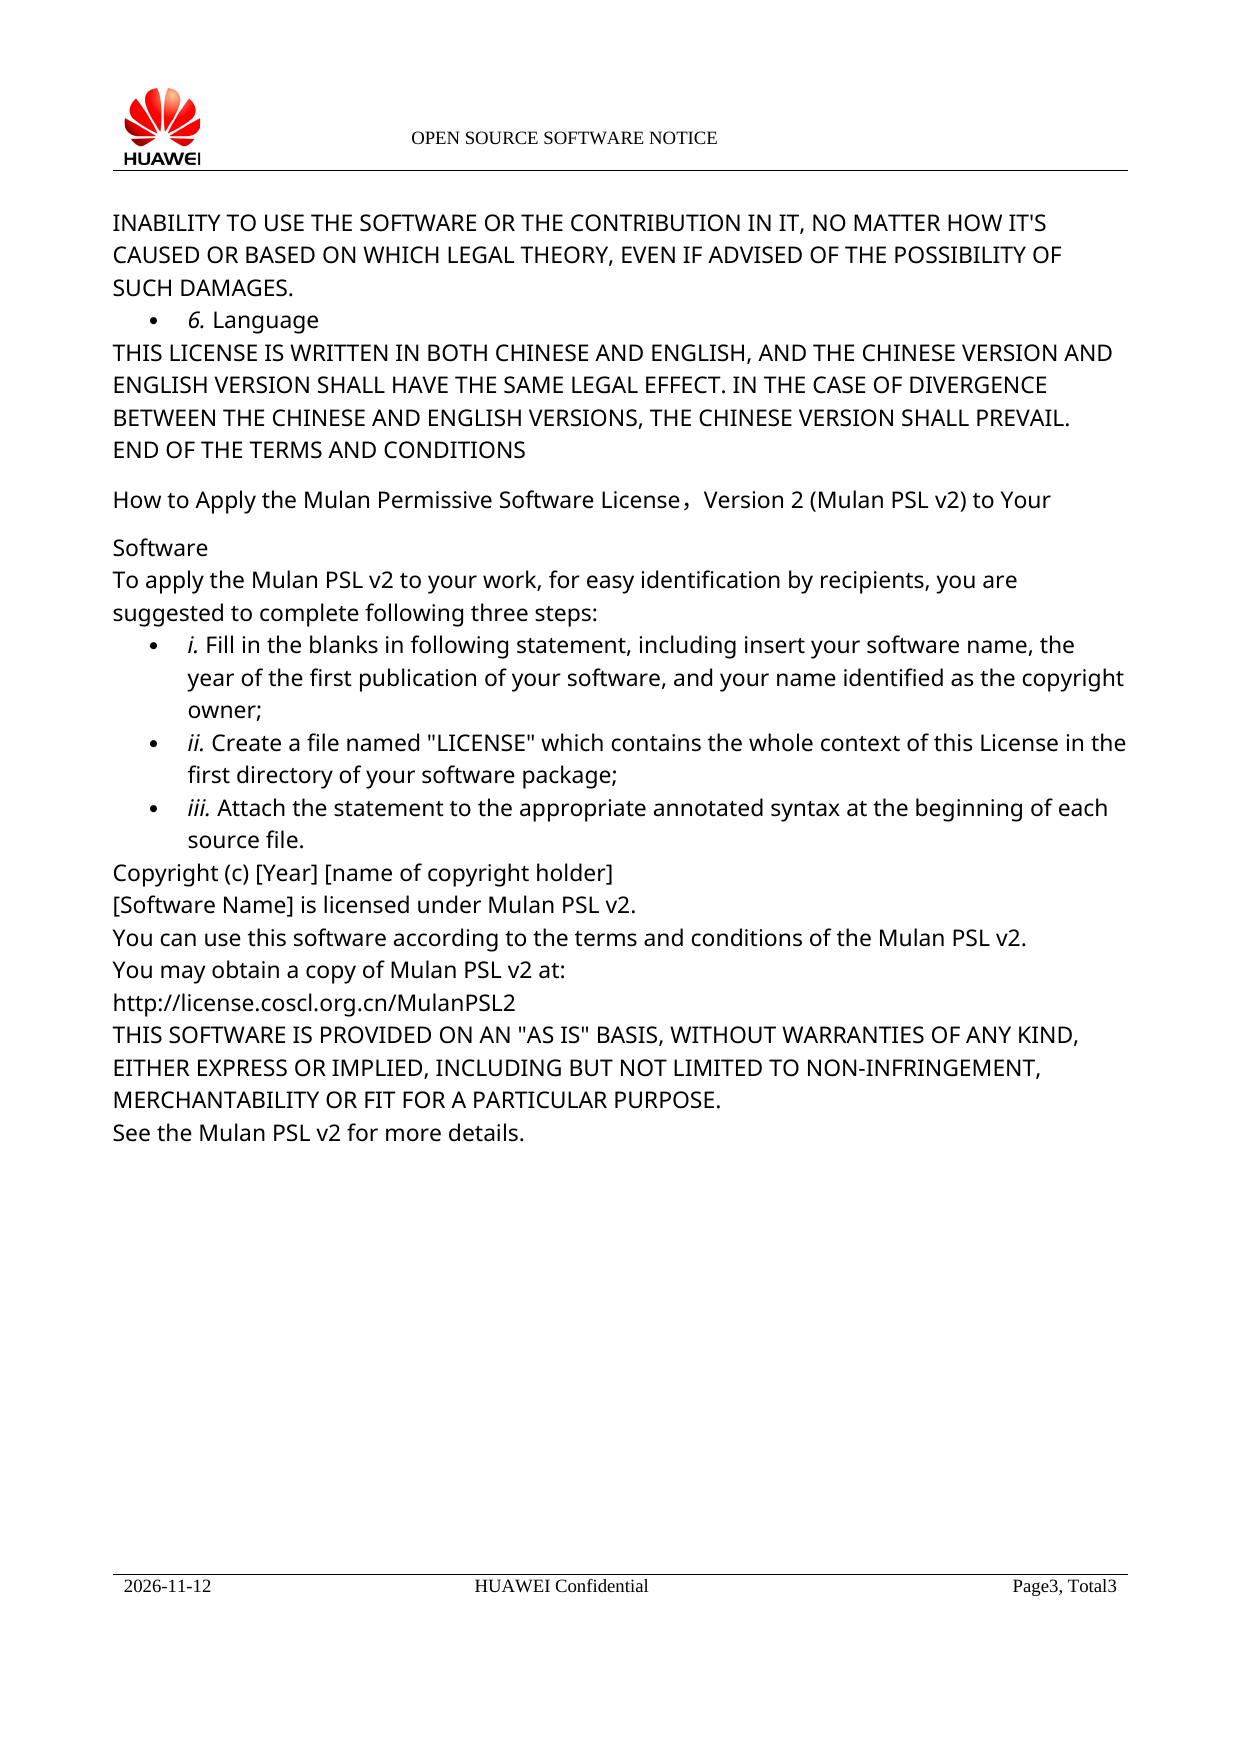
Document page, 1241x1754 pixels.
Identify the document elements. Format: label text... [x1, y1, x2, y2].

list i. Fill in the blanks in following statement, including insert your software name, the year of the first publication of your software, and your name identified as the copyright owner; [150, 629, 1128, 726]
text To apply the Mulan PSL v2 to your work, for easy identification by recipients, you are suggested to complete following three steps: [112, 564, 1128, 629]
text http://license.coscl.org.cn/MulanPSL2 [112, 986, 1128, 1019]
text END OF THE TERMS AND CONDITIONS [112, 434, 1128, 466]
text MERCHANTABILITY OR FIT FOR A PARTICULAR PURPOSE. [112, 1084, 1128, 1116]
text THIS SOFTWARE IS PROVIDED ON AN "AS IS" BASIS, WITHOUT WARRANTIES OF ANY KIND, [112, 1019, 1128, 1051]
text Copyright (c) [Year] [name of copyright holder] [112, 856, 1128, 889]
list ii. Create a file named "LICENSE" which contains the whole context of this License in the first directory of your software package; [150, 726, 1128, 791]
list 6. Language [150, 304, 1128, 336]
text How to Apply the Mulan Permissive Software License，Version 2 (Mulan PSL v2) to Your Software [112, 466, 1128, 564]
text You can use this software according to the terms and conditions of the Mulan PSL v2. [112, 921, 1128, 954]
picture [124, 88, 201, 165]
text [Software Name] is licensed under Mulan PSL v2. [112, 889, 1128, 921]
text You may obtain a copy of Mulan PSL v2 at: [112, 954, 1128, 986]
list iii. Attach the statement to the appropriate annotated syntax at the beginning of each source file. [150, 791, 1128, 856]
text See the Mulan PSL v2 for more details. [112, 1116, 1128, 1149]
text THIS LICENSE IS WRITTEN IN BOTH CHINESE AND ENGLISH, AND THE CHINESE VERSION AND ENGLISH VERSION SHALL HAVE THE SAME LEGAL EFFECT. IN THE CASE OF DIVERGENCE BETWEEN THE CHINESE AND ENGLISH VERSIONS, THE CHINESE VERSION SHALL PREVAIL. [112, 336, 1128, 434]
text EITHER EXPRESS OR IMPLIED, INCLUDING BUT NOT LIMITED TO NON-INFRINGEMENT, [112, 1051, 1128, 1084]
